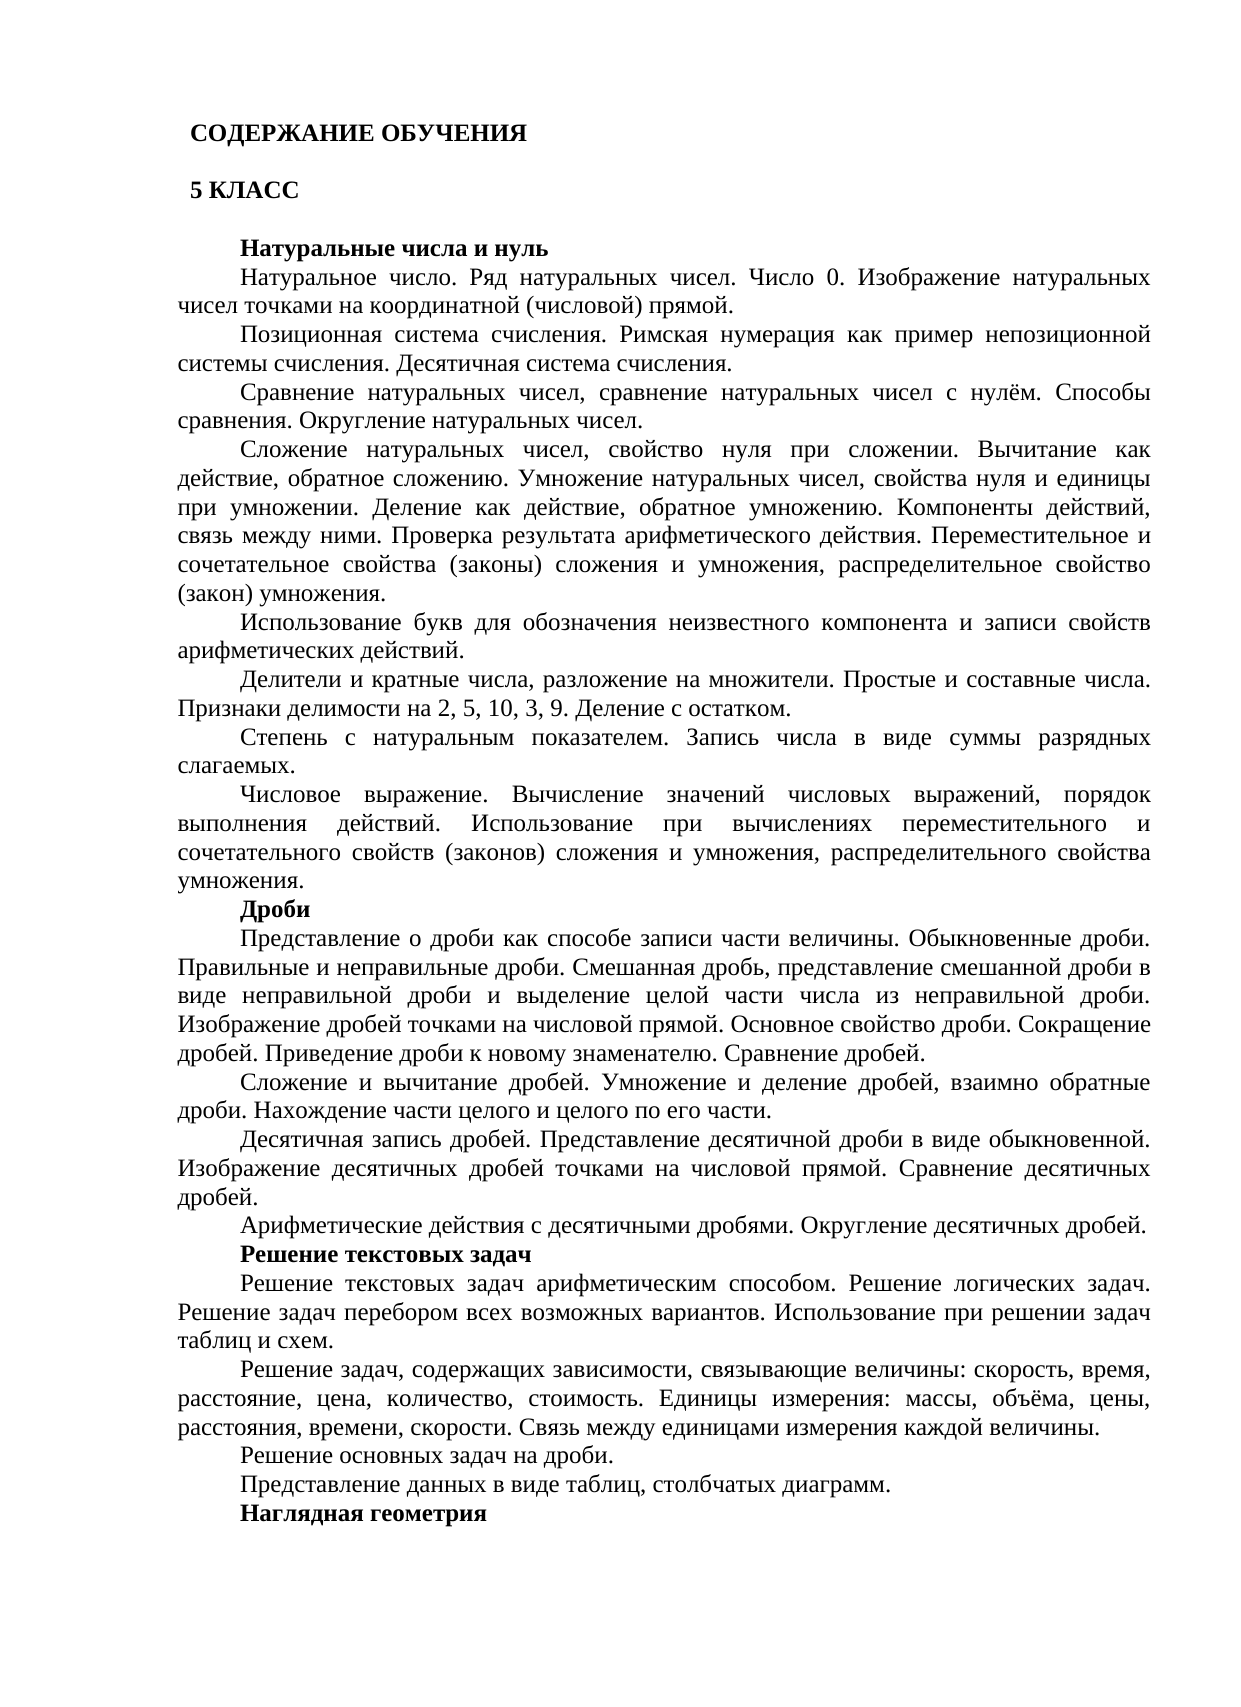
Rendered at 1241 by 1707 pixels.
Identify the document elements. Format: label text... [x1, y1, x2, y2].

text Дроби [177, 894, 1152, 923]
text Решение основных задач на дроби. [177, 1441, 1152, 1469]
text Натуральные числа и нуль [177, 233, 1152, 262]
text 5 КЛАСС [190, 176, 1152, 204]
text СОДЕРЖАНИЕ ОБУЧЕНИЯ [190, 118, 1152, 147]
text Позиционная система счисления. Римская нумерация как пример непозиционной системы счисления. Десятичная система счисления. [177, 319, 1152, 377]
text Представление данных в виде таблиц, столбчатых диаграмм. [177, 1469, 1152, 1498]
text Решение задач, содержащих зависимости, связывающие величины: скорость, время, расстояние, цена, количество, стоимость. Единицы измерения: массы, объёма, цены, расстояния, времени, скорости. Связь между единицами измерения каждой величины. [177, 1354, 1152, 1441]
text Решение текстовых задач [177, 1239, 1152, 1268]
text Степень с натуральным показателем. Запись числа в виде суммы разрядных слагаемых. [177, 722, 1152, 779]
text Представление о дроби как способе записи части величины. Обыкновенные дроби. Правильные и неправильные дроби. Смешанная дробь, представление смешанной дроби в виде неправильной дроби и выделение целой части числа из неправильной дроби. Изображение дробей точками на числовой прямой. Основное свойство дроби. Сокращение дробей. Приведение дроби к новому знаменателю. Сравнение дробей. [177, 923, 1152, 1067]
text Десятичная запись дробей. Представление десятичной дроби в виде обыкновенной. Изображение десятичных дробей точками на числовой прямой. Сравнение десятичных дробей. [177, 1124, 1152, 1211]
text Сложение и вычитание дробей. Умножение и деление дробей, взаимно обратные дроби. Нахождение части целого и целого по его части. [177, 1067, 1152, 1124]
text Использование букв для обозначения неизвестного компонента и записи свойств арифметических действий. [177, 607, 1152, 664]
text Сложение натуральных чисел, свойство нуля при сложении. Вычитание как действие, обратное сложению. Умножение натуральных чисел, свойства нуля и единицы при умножении. Деление как действие, обратное умножению. Компоненты действий, связь между ними. Проверка результата арифметического действия. Переместительное и сочетательное свойства (законы) сложения и умножения, распределительное свойство (закон) умножения. [177, 434, 1152, 607]
text Числовое выражение. Вычисление значений числовых выражений, порядок выполнения действий. Использование при вычислениях переместительного и сочетательного свойств (законов) сложения и умножения, распределительного свойства умножения. [177, 779, 1152, 894]
text Решение текстовых задач арифметическим способом. Решение логических задач. Решение задач перебором всех возможных вариантов. Использование при решении задач таблиц и схем. [177, 1268, 1152, 1354]
text Наглядная геометрия [177, 1498, 1152, 1527]
text Сравнение натуральных чисел, сравнение натуральных чисел с нулём. Способы сравнения. Округление натуральных чисел. [177, 377, 1152, 434]
text Делители и кратные числа, разложение на множители. Простые и составные числа. Признаки делимости на 2, 5, 10, 3, 9. Деление с остатком. [177, 664, 1152, 722]
text Арифметические действия с десятичными дробями. Округление десятичных дробей. [177, 1211, 1152, 1239]
text Натуральное число. Ряд натуральных чисел. Число 0. Изображение натуральных чисел точками на координатной (числовой) прямой. [177, 262, 1152, 319]
